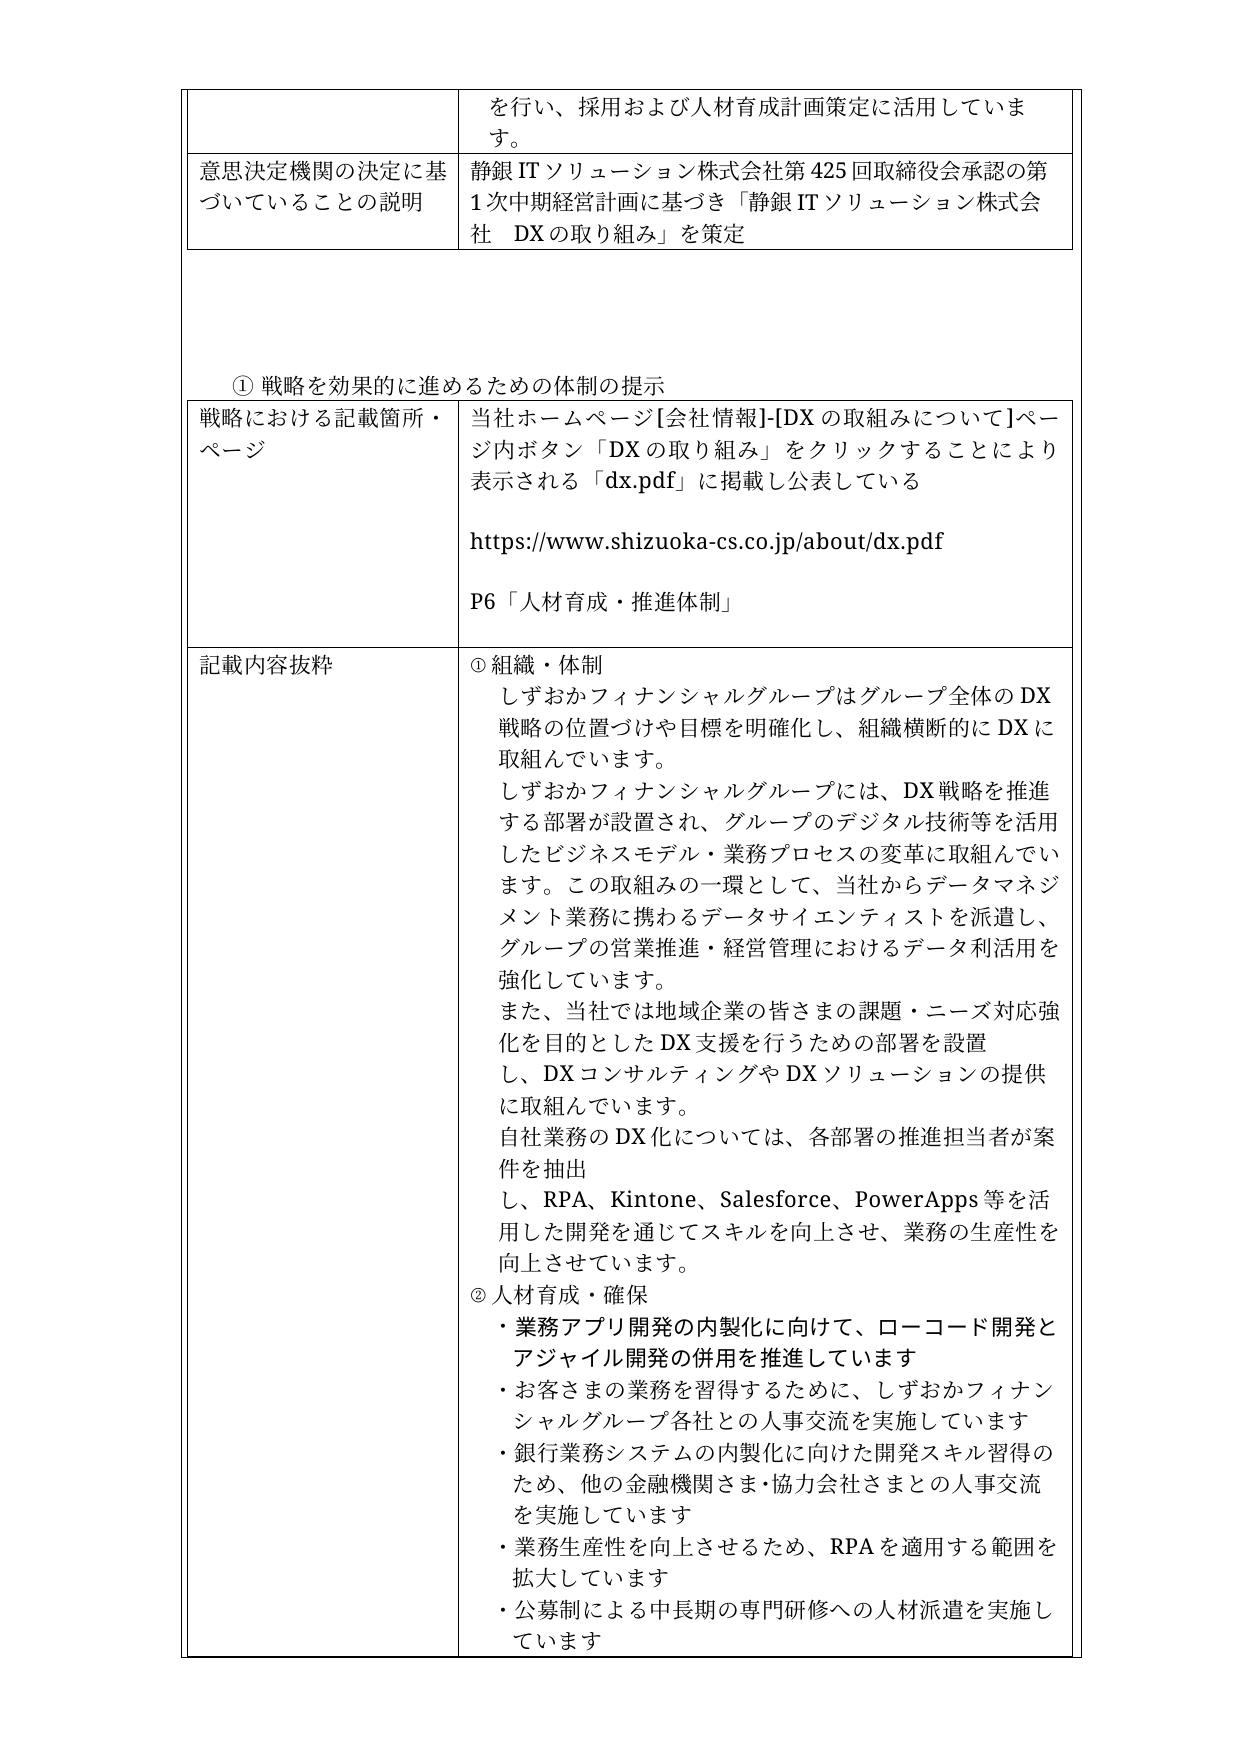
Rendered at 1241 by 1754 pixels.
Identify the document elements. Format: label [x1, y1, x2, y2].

table_cell [182, 90, 1081, 1657]
